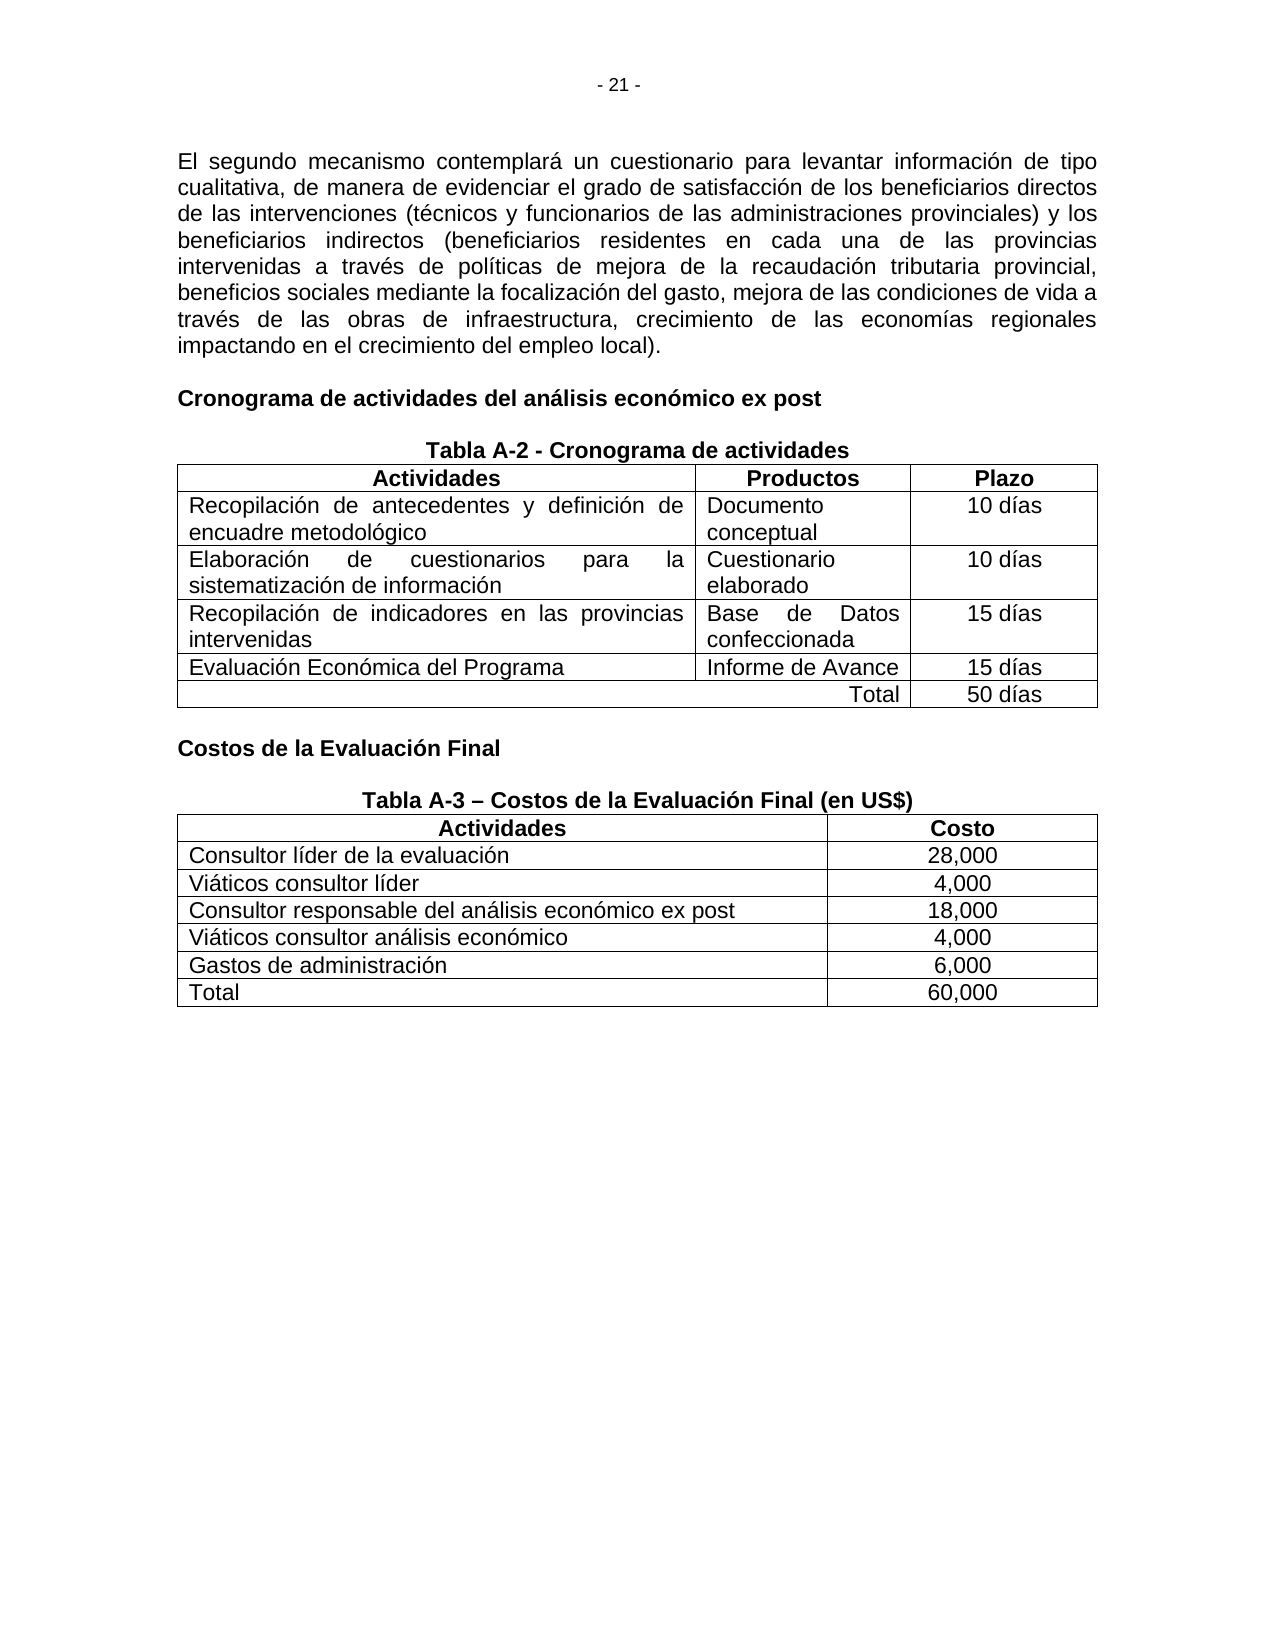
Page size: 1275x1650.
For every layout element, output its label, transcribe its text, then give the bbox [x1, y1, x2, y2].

table_cell Consultor responsable del análisis económico ex post [178, 897, 827, 923]
table_cell Documento conceptual [696, 492, 910, 545]
table_header Actividades [178, 465, 695, 491]
table_cell Informe de Avance [696, 654, 910, 680]
table_cell Evaluación Económica del Programa [178, 654, 695, 680]
table_header Costo [828, 815, 1097, 841]
table_cell Viáticos consultor líder [178, 870, 827, 896]
table_cell 15 días [911, 654, 1097, 680]
table_cell 4,000 [828, 924, 1097, 951]
table_cell 15 días [911, 600, 1097, 652]
table_cell Total [178, 681, 910, 707]
table_cell 6,000 [828, 952, 1097, 978]
table_cell Consultor líder de la evaluación [178, 842, 827, 868]
text Cronograma de actividades del análisis económico ex post [177, 385, 1098, 411]
table_cell Gastos de administración [178, 952, 827, 978]
table_cell 50 días [911, 681, 1097, 707]
text Costos de la Evaluación Final [177, 735, 1098, 761]
table_cell Elaboración de cuestionarios para la sistematización de información [178, 546, 695, 599]
table_cell Viáticos consultor análisis económico [178, 924, 827, 951]
table_cell Recopilación de indicadores en las provincias intervenidas [178, 600, 695, 652]
table_cell Total [178, 979, 827, 1006]
text Tabla A-2 - Cronograma de actividades [177, 437, 1098, 464]
text Tabla A-3 – Costos de la Evaluación Final (en US$) [177, 787, 1098, 814]
table_cell 4,000 [828, 870, 1097, 896]
table_cell Recopilación de antecedentes y definición de encuadre metodológico [178, 492, 695, 545]
table_cell Base de Datos confeccionada [696, 600, 910, 652]
table_header Productos [696, 465, 910, 491]
table_cell 10 días [911, 492, 1097, 545]
table_header Plazo [911, 465, 1097, 491]
table_cell 28,000 [828, 842, 1097, 868]
table_cell Cuestionario elaborado [696, 546, 910, 599]
table_cell 10 días [911, 546, 1097, 599]
table_cell 60,000 [828, 979, 1097, 1006]
text El segundo mecanismo contemplará un cuestionario para levantar información de tipo cualitativa, de manera de evidenciar el grado de satisfacción de los beneficiarios directos de las intervenciones (técnicos y funcionarios de las administraciones provinciales) y los beneficiarios indirectos (beneficiarios residentes en cada una de las provincias intervenidas a través de políticas de mejora de la recaudación tributaria provincial, beneficios sociales mediante la focalización del gasto, mejora de las condiciones de vida a través de las obras de infraestructura, crecimiento de las economías regionales impactando en el crecimiento del empleo local). [177, 148, 1098, 358]
table_header Actividades [178, 815, 827, 841]
table_cell 18,000 [828, 897, 1097, 923]
